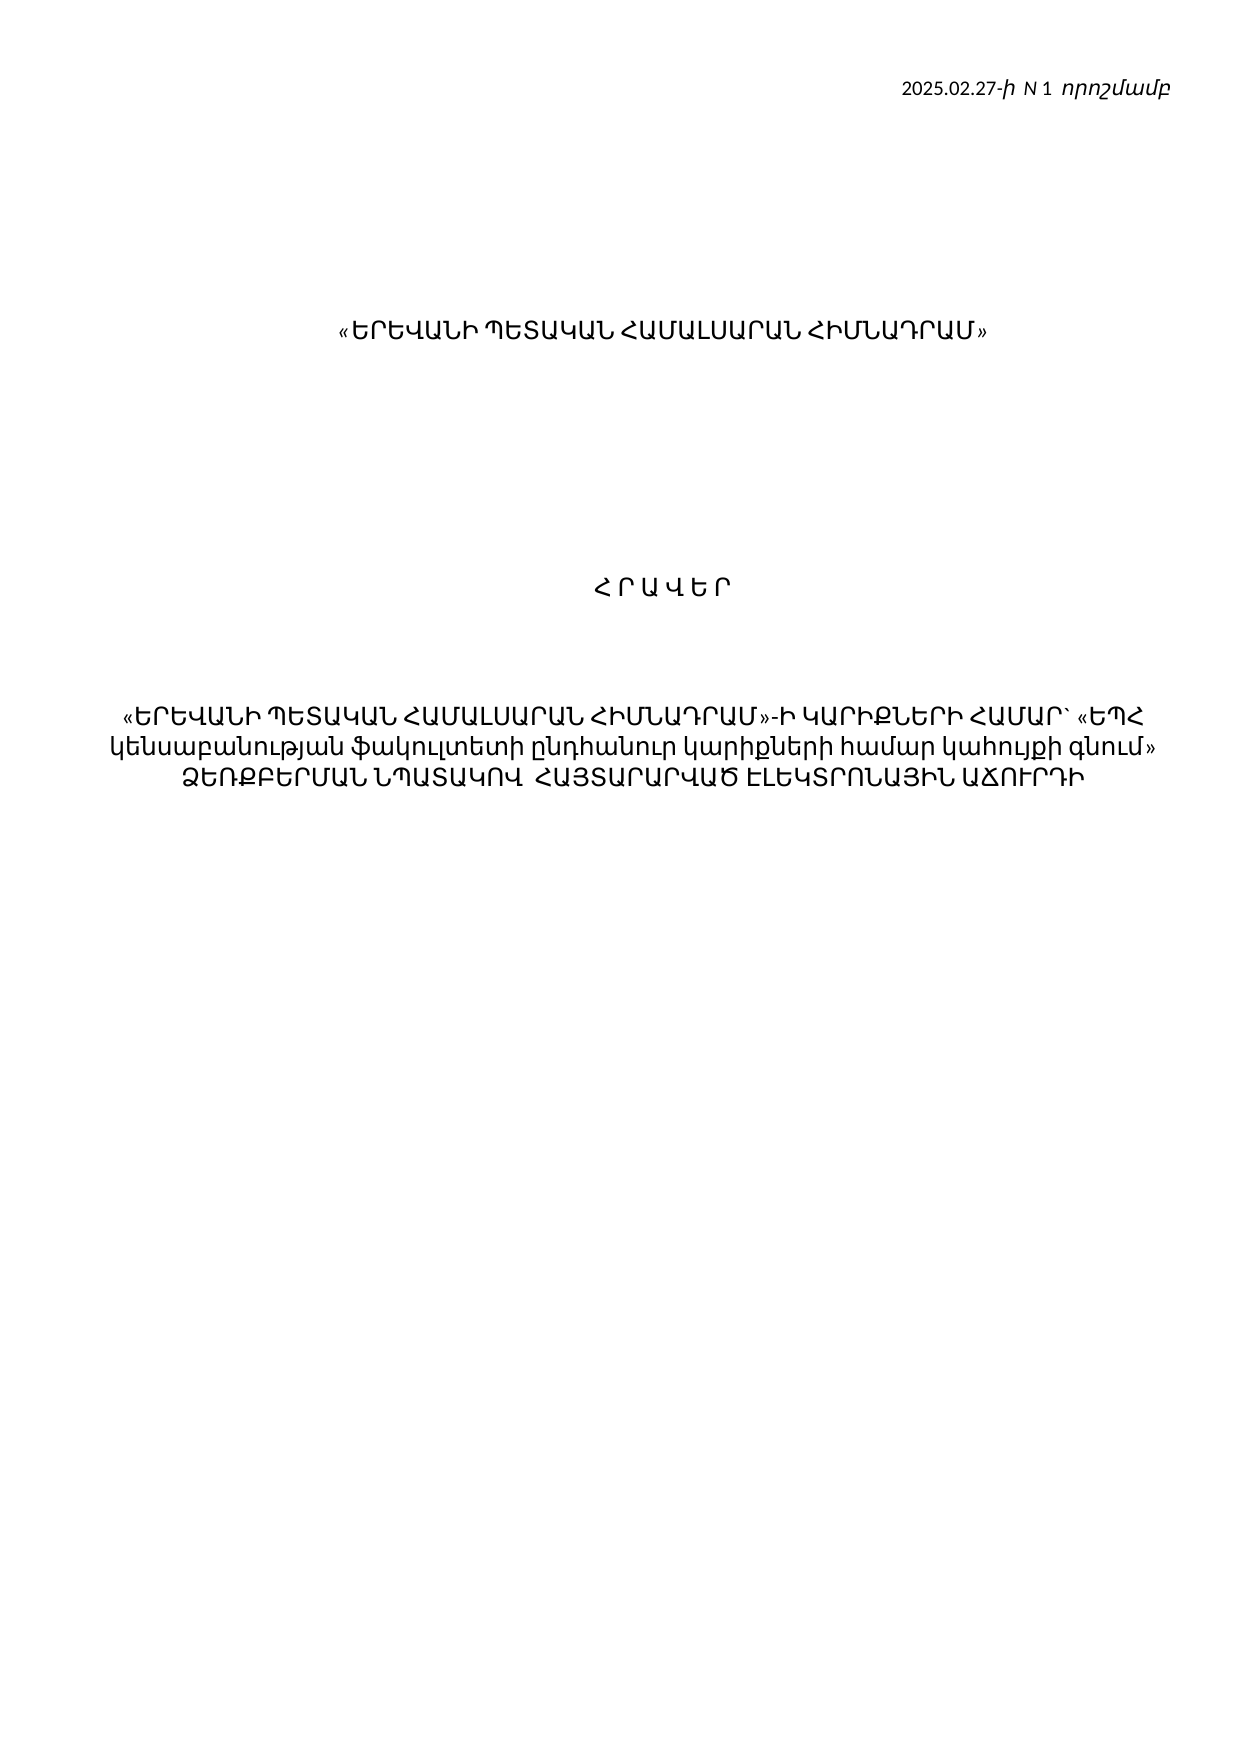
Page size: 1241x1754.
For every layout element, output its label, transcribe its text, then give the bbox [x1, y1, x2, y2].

text «ԵՐԵՎԱՆԻ ՊԵՏԱԿԱՆ ՀԱՄԱԼՍԱՐԱՆ ՀԻՄՆԱԴՐԱՄ»-Ի ԿԱՐԻՔՆԵՐԻ ՀԱՄԱՐ` «ԵՊՀ կենսաբանության ֆակուլտետի ընդհանուր կարիքների համար կահույքի գնում» ՁԵՌՔԲԵՐՄԱՆ ՆՊԱՏԱԿՈՎ ՀԱՅՏԱՐԱՐՎԱԾ ԷԼԵԿՏՐՈՆԱՅԻՆ ԱՃՈՒՐԴԻ [94, 701, 1172, 792]
text Հ Ր Ա Վ Ե Ր [94, 572, 1172, 602]
text « ԵՐԵՎԱՆԻ ՊԵՏԱԿԱՆ ՀԱՄԱԼՍԱՐԱՆ ՀԻՄՆԱԴՐԱՄ» [94, 316, 1172, 346]
text 2025.02.27 -ի N 1 որոշմամբ [94, 75, 1171, 100]
